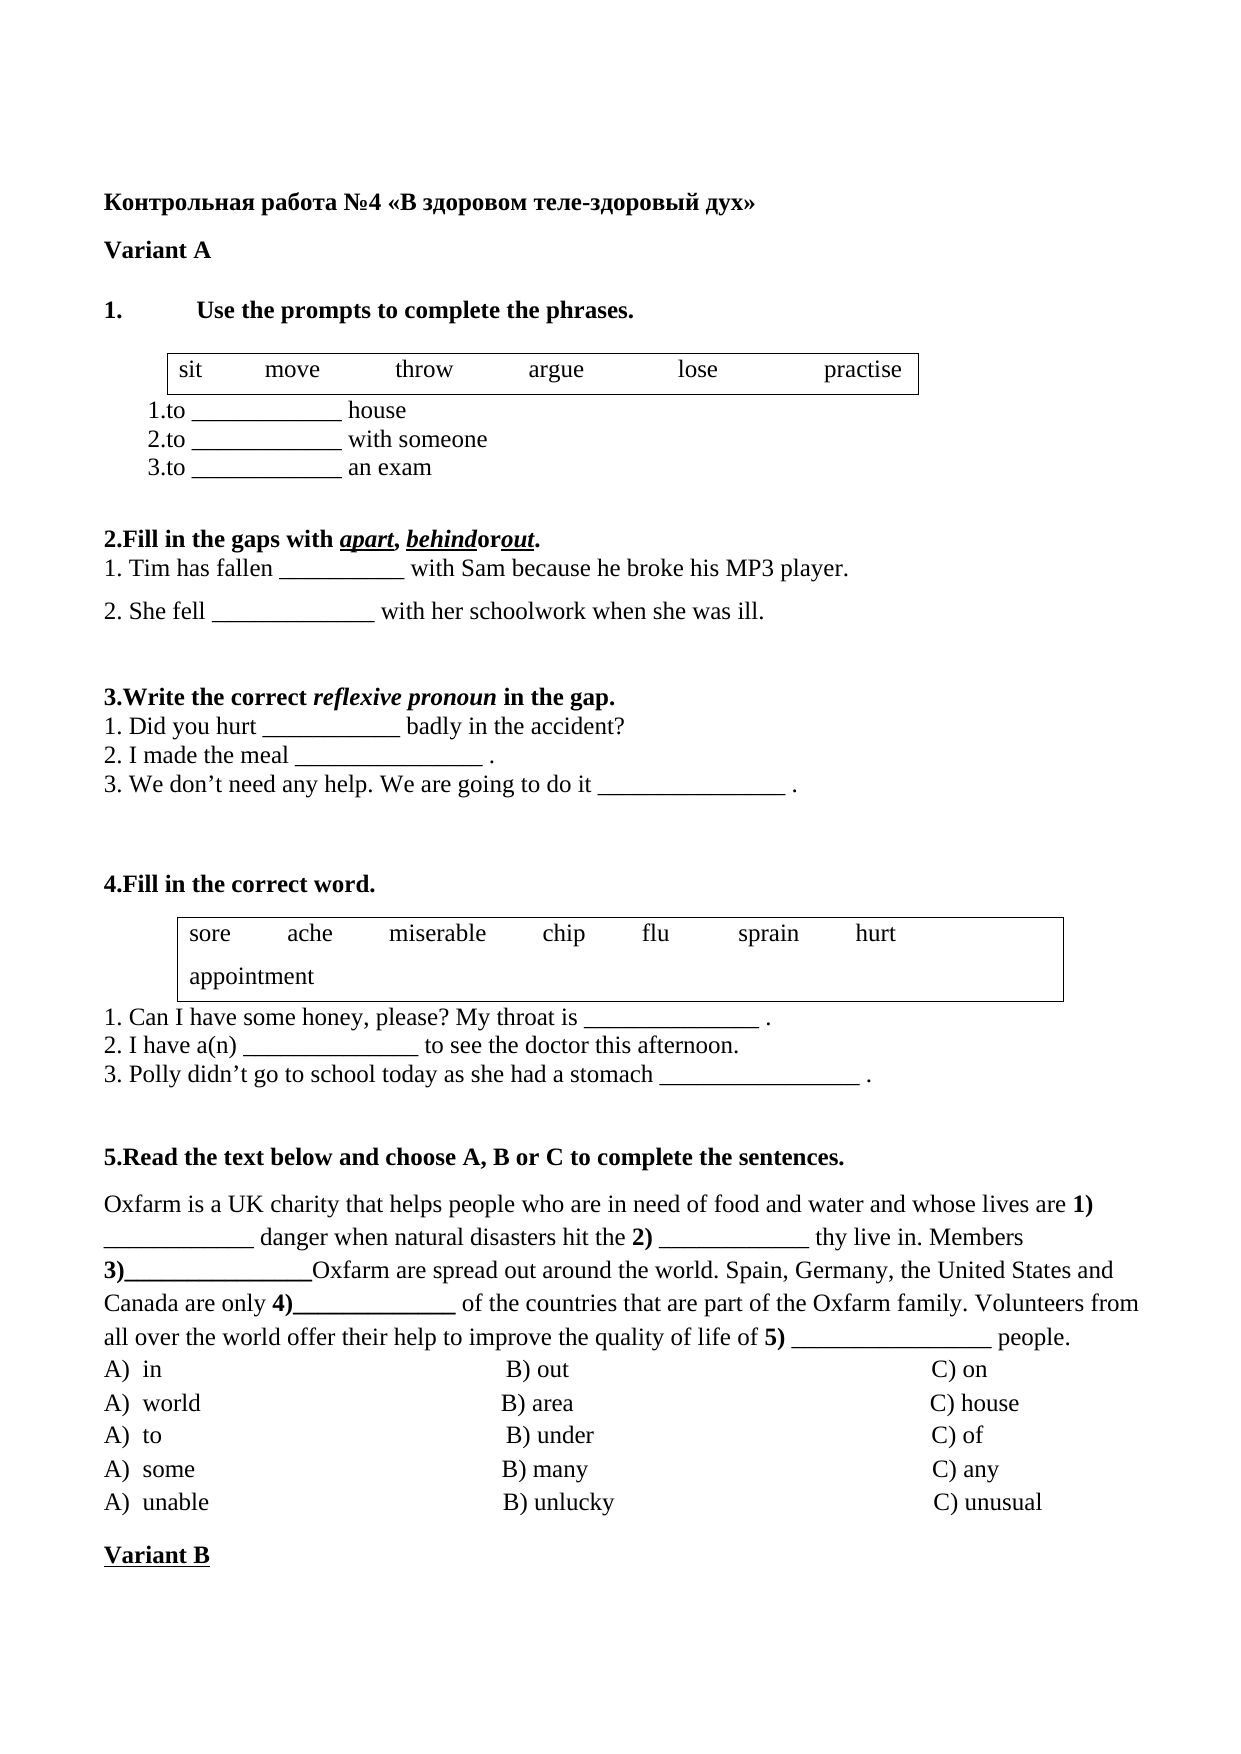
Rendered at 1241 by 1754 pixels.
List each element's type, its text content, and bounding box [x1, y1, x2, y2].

list A) unable B) unlucky C) unusual [103, 1487, 1152, 1515]
text 4.Fill in the correct word. [103, 869, 1152, 898]
text 2. She fell _____________ with her schoolwork when she was ill. [103, 596, 1152, 625]
text 2.Fill in the gaps with apart, behindorout. [103, 524, 1152, 553]
text Variant A [103, 235, 1152, 264]
text 1. Can I have some honey, please? My throat is ______________ . [103, 1002, 1152, 1030]
text 3. Polly didn’t go to school today as she had a stomach ________________ . [103, 1059, 1152, 1088]
text 3.Write the correct reflexive pronoun in the gap. [103, 682, 1152, 711]
text 1.to ____________ house [103, 395, 1152, 424]
text 3.to ____________ an exam [103, 452, 1152, 481]
text 3. We don’t need any help. We are going to do it _______________ . [103, 769, 1152, 797]
text 5.Read the text below and choose A, B or C to complete the sentences. [103, 1142, 1152, 1171]
text Контрольная работа №4 «В здоровом теле-здоровый дух» [103, 187, 1152, 216]
list A) some B) many C) any [103, 1454, 1152, 1482]
text 2.to ____________ with someone [103, 424, 1152, 452]
text Variant B [103, 1541, 1152, 1569]
list Use the prompts to complete the phrases. [103, 295, 1152, 324]
list A) to B) under C) of [103, 1421, 1152, 1449]
text 2. I have a(n) ______________ to see the doctor this afternoon. [103, 1030, 1152, 1059]
table_header sit move throw argue lose practise [168, 354, 918, 394]
table_header sore ache miserable chip flu sprain hurt appointment [178, 918, 1063, 1001]
list Oxfarm is a UK charity that helps people who are in need of food and water and whose lives are 1) ____________ danger when natural disasters hit the 2) ____________ thy live in. Members 3)_______________Oxfarm are spread out around the world. Spain, Germany, the United States and Canada are only 4)_____________ of the countries that are part of the Oxfarm family. Volunteers from all over the world offer their help to improve the quality of life of 5) ________________ people. [103, 1189, 1152, 1350]
text 2. I made the meal _______________ . [103, 740, 1152, 769]
text 1. Tim has fallen __________ with Sam because he broke his MP3 player. [103, 553, 1152, 582]
list A) world B) area C) house [103, 1388, 1152, 1416]
list A) in B) out C) on [103, 1354, 1152, 1383]
text 1. Did you hurt ___________ badly in the accident? [103, 711, 1152, 740]
